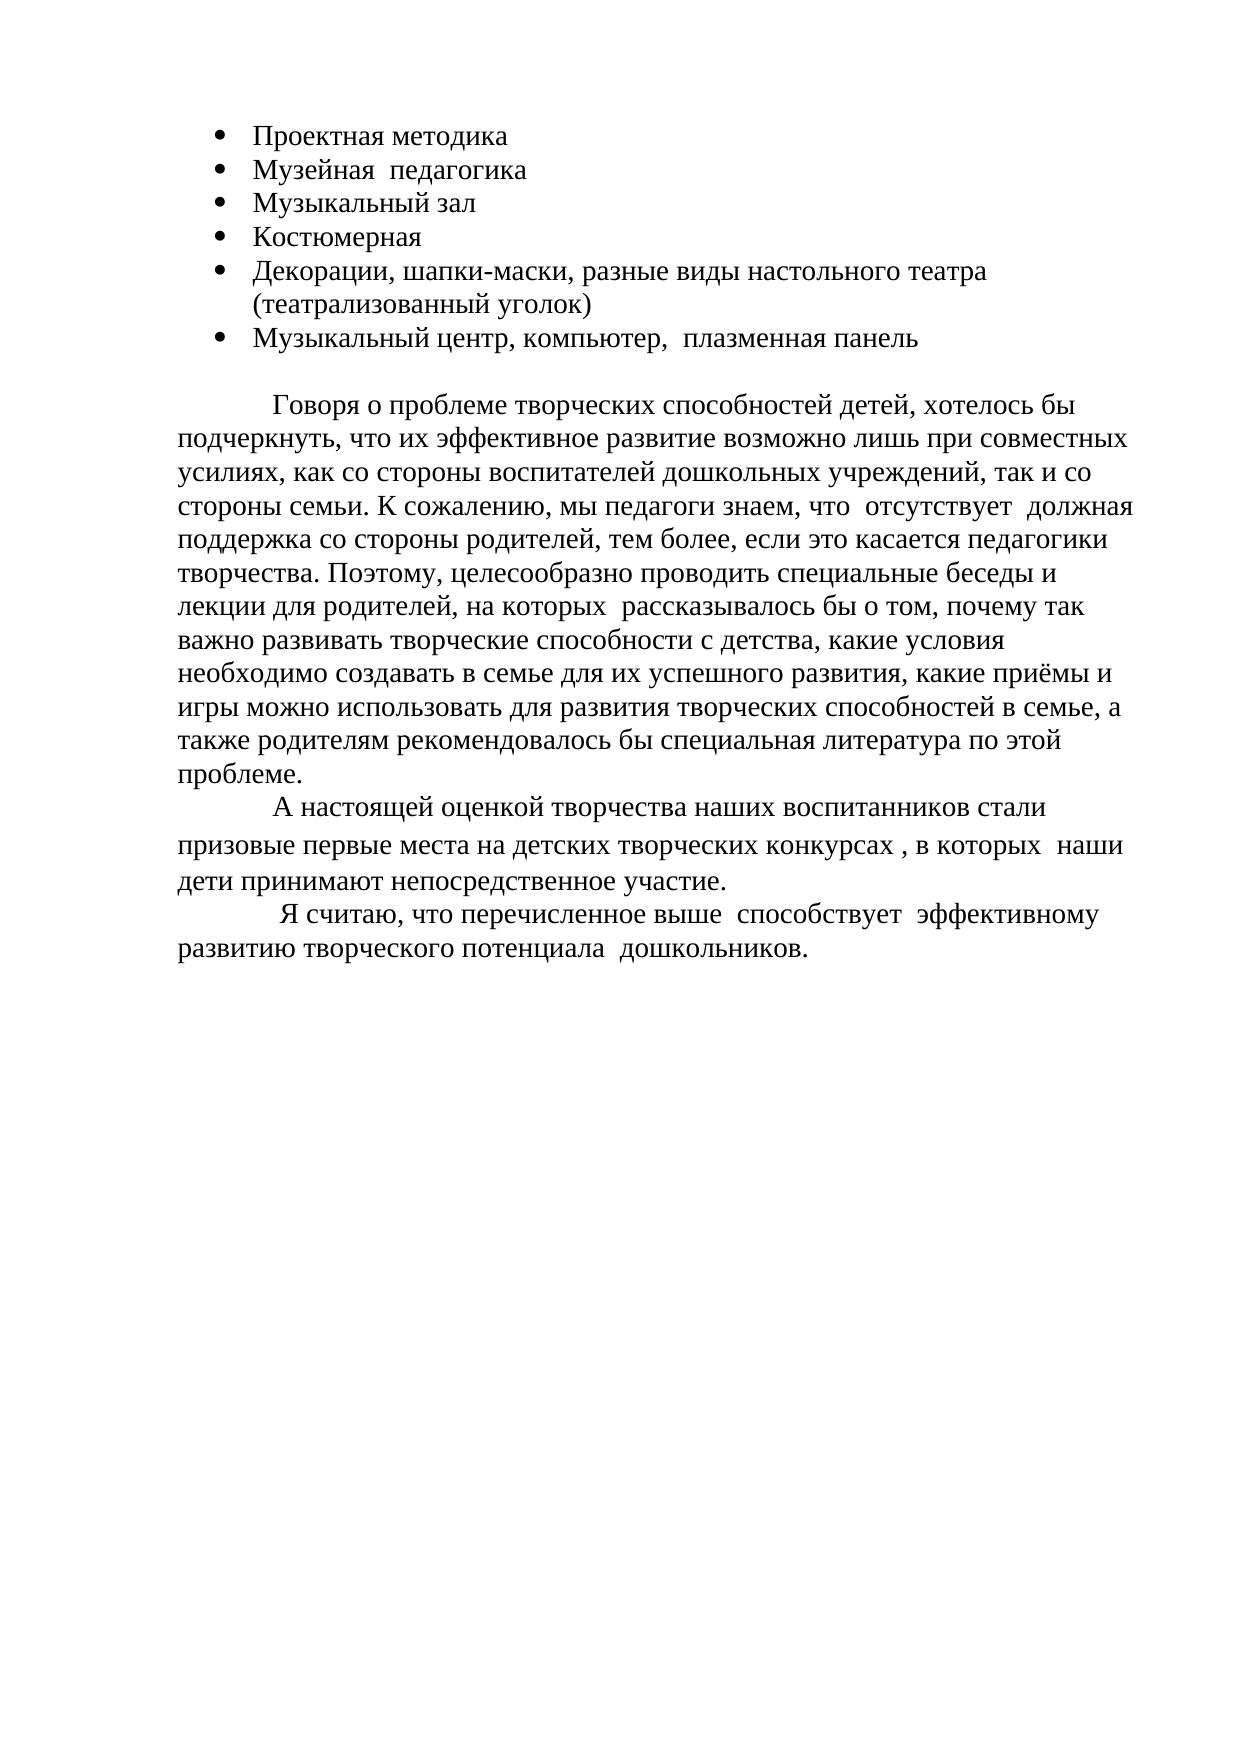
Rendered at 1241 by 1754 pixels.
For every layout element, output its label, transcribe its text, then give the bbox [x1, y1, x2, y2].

text Говоря о проблеме творческих способностей детей, хотелось бы подчеркнуть, что их эффективное развитие возможно лишь при совместных усилиях, как со стороны воспитателей дошкольных учреждений, так и со стороны семьи. К сожалению, мы педагоги знаем, что отсутствует должная поддержка со стороны родителей, тем более, если это касается педагогики творчества. Поэтому, целесообразно проводить специальные беседы и лекции для родителей, на которых рассказывалось бы о том, почему так важно развивать творческие способности с детства, какие условия необходимо создавать в семье для их успешного развития, какие приёмы и игры можно использовать для развития творческих способностей в семье, а также родителям рекомендовалось бы специальная литература по этой проблеме. [177, 387, 1152, 789]
list Музыкальный центр, компьютер, плазменная панель [215, 320, 1152, 353]
text Я считаю, что перечисленное выше способствует эффективному развитию творческого потенциала дошкольников. [177, 896, 1152, 963]
list Проектная методика [215, 118, 1152, 152]
list Музейная педагогика [215, 152, 1152, 185]
list Костюмерная [215, 219, 1152, 253]
list Декорации, шапки-маски, разные виды настольного театра (театрализованный уголок) [215, 253, 1152, 320]
list Музыкальный зал [215, 185, 1152, 219]
text А настоящей оценкой творчества наших воспитанников стали призовые первые места на детских творческих конкурсах , в которых наши дети принимают непосредственное участие. [177, 789, 1152, 896]
